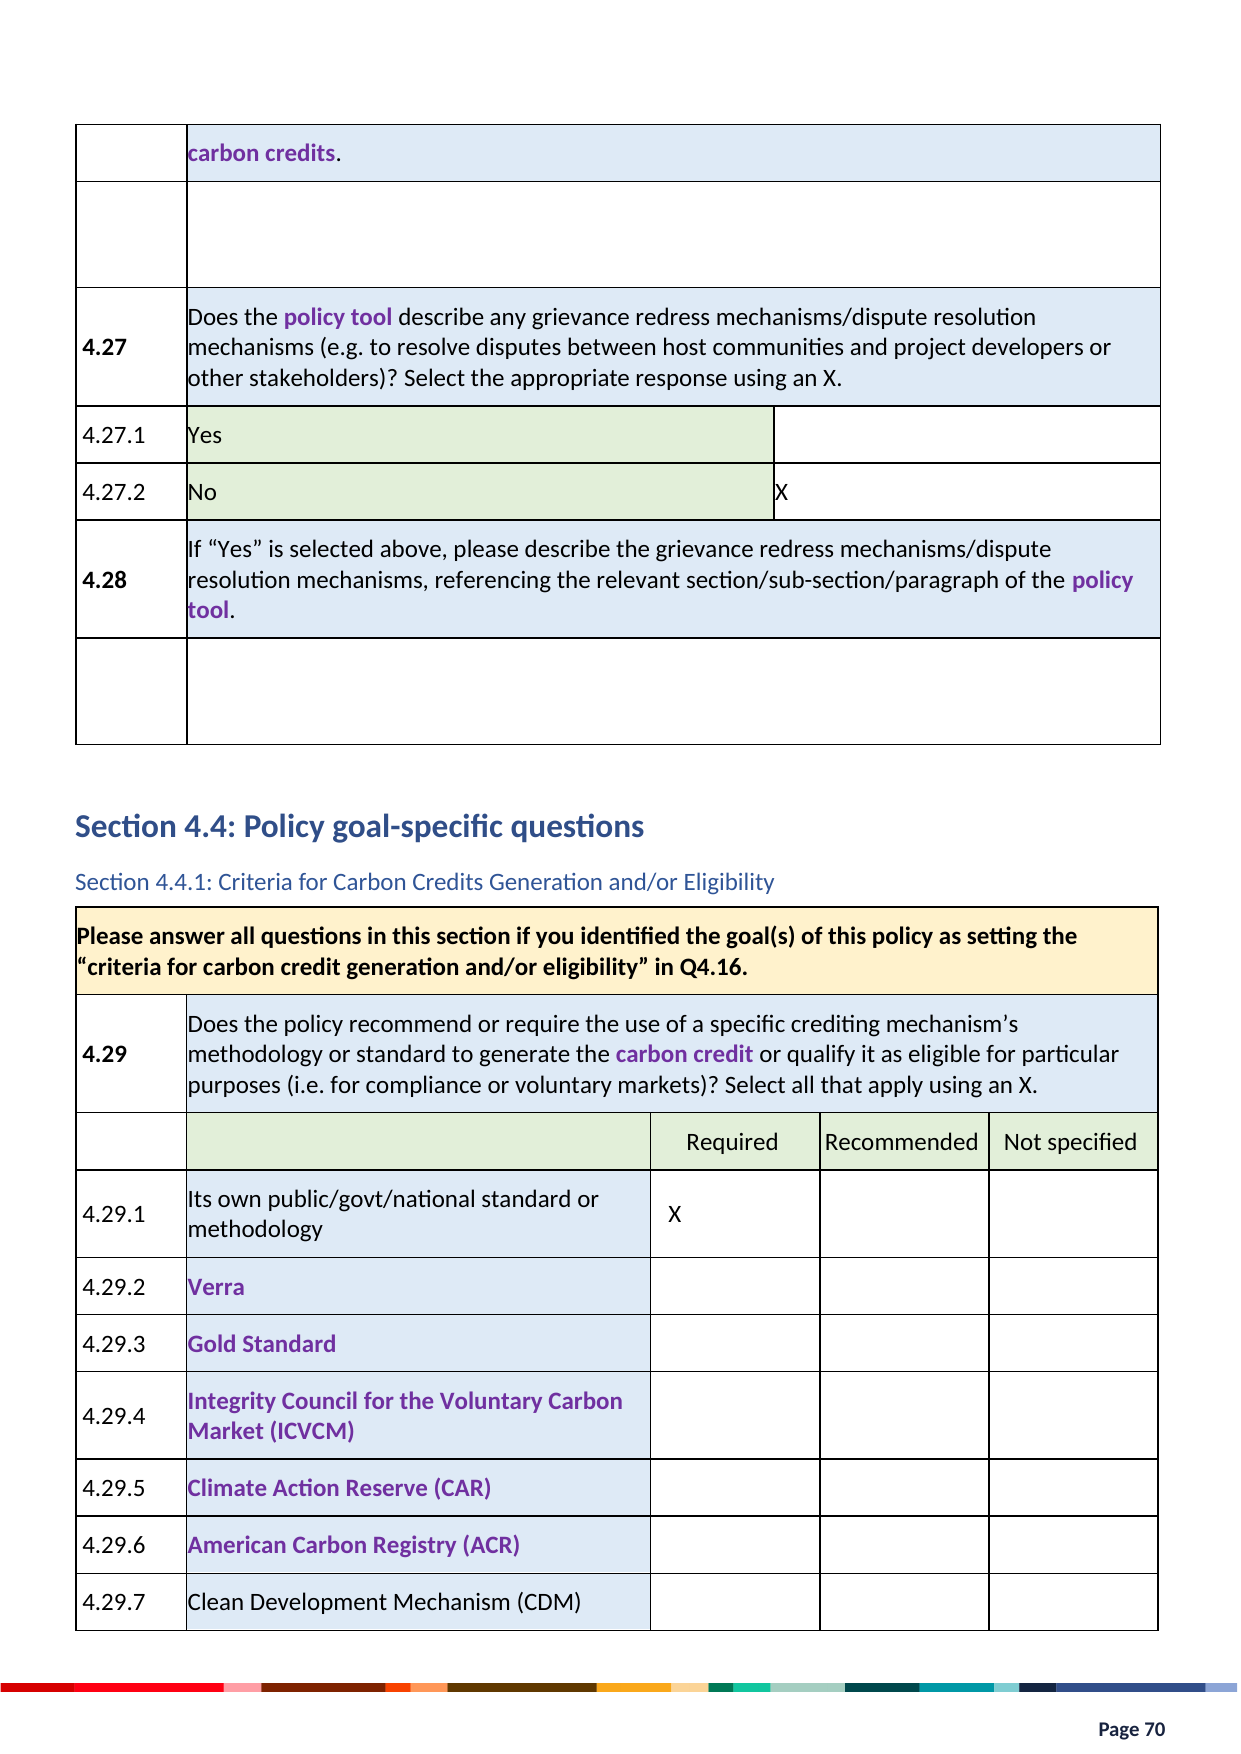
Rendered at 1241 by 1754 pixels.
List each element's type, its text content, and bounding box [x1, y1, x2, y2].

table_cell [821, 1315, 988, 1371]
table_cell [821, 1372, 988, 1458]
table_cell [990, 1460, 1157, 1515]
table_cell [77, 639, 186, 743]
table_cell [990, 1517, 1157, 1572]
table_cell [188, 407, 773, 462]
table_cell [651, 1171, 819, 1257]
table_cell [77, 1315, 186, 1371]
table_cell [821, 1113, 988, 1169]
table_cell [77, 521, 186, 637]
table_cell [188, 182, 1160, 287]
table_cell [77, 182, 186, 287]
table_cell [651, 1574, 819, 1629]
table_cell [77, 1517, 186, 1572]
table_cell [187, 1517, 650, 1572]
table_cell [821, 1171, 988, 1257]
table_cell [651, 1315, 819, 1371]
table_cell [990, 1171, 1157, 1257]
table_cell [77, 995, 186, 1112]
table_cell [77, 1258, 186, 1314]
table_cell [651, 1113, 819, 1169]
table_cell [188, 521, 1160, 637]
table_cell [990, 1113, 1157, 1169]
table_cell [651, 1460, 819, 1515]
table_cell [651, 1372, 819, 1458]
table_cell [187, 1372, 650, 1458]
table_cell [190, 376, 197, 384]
picture [0, 1683, 1236, 1692]
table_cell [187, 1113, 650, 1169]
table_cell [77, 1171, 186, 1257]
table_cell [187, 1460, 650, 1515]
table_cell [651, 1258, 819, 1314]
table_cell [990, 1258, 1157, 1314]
subtitle Section 4.4: Policy goal-specific questions [75, 805, 1165, 846]
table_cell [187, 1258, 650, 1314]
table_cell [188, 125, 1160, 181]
subtitle Section 4.4.1: Criteria for Carbon Credits Generation and/or Eligibility [75, 862, 1165, 898]
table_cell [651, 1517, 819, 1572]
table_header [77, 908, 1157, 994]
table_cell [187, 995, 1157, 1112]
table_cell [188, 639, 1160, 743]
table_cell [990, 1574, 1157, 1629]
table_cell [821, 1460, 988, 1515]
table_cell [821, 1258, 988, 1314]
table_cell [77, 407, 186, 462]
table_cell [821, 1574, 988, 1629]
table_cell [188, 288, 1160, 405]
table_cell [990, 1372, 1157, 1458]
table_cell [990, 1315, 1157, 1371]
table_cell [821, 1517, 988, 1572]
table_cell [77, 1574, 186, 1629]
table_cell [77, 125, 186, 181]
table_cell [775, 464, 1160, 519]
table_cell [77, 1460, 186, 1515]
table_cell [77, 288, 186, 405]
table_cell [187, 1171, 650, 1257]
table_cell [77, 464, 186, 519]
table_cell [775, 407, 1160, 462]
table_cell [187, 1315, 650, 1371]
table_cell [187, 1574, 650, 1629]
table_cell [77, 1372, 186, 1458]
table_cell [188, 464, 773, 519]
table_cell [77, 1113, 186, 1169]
